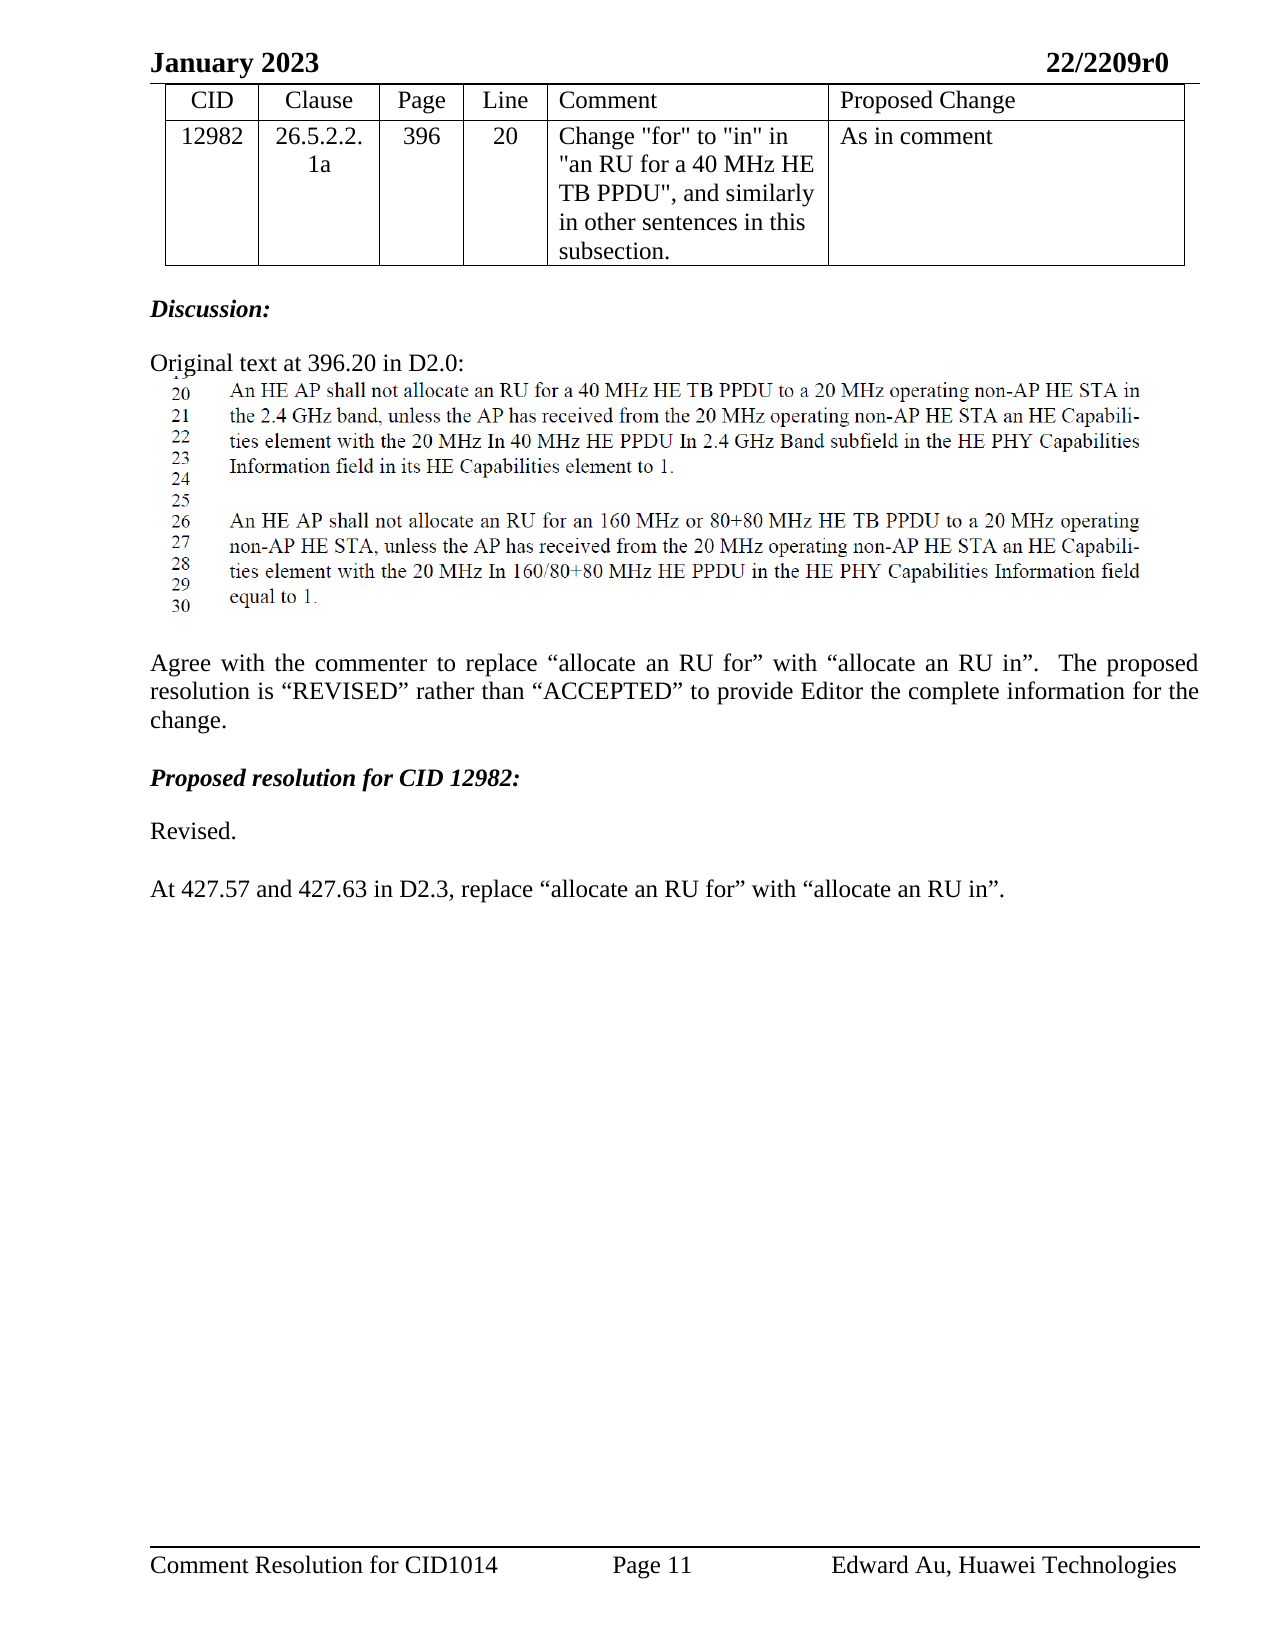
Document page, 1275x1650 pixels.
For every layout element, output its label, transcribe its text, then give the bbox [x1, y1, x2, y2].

table_cell 12982 [166, 121, 258, 264]
table_cell Change "for" to "in" in "an RU for a 40 MHz HE TB PPDU", and similarly in other sentences in this subsection. [548, 121, 828, 264]
table_cell As in comment [829, 121, 1184, 264]
text Original text at 396.20 in D2.0: [150, 348, 1200, 376]
table_header Proposed Change [829, 85, 1184, 120]
table_header Line [464, 85, 547, 120]
text Agree with the commenter to replace “allocate an RU for” with “allocate an RU in”. The proposed resolution is “REVISED” rather than “ACCEPTED” to provide Editor the complete information for the change. [150, 648, 1200, 734]
table_header Comment [548, 85, 828, 120]
text At 427.57 and 427.63 in D2.3, replace “allocate an RU for” with “allocate an RU in”. [150, 874, 1200, 903]
text Discussion: [150, 294, 1200, 323]
table_cell 26.5.2.2.1a [259, 121, 379, 264]
table_header Page [380, 85, 463, 120]
table_header CID [166, 85, 258, 120]
text Proposed resolution for CID 12982: [150, 763, 1200, 791]
text Revised. [150, 816, 1200, 845]
table_cell 396 [380, 121, 463, 264]
table_cell 20 [464, 121, 547, 264]
table_header Clause [259, 85, 379, 120]
